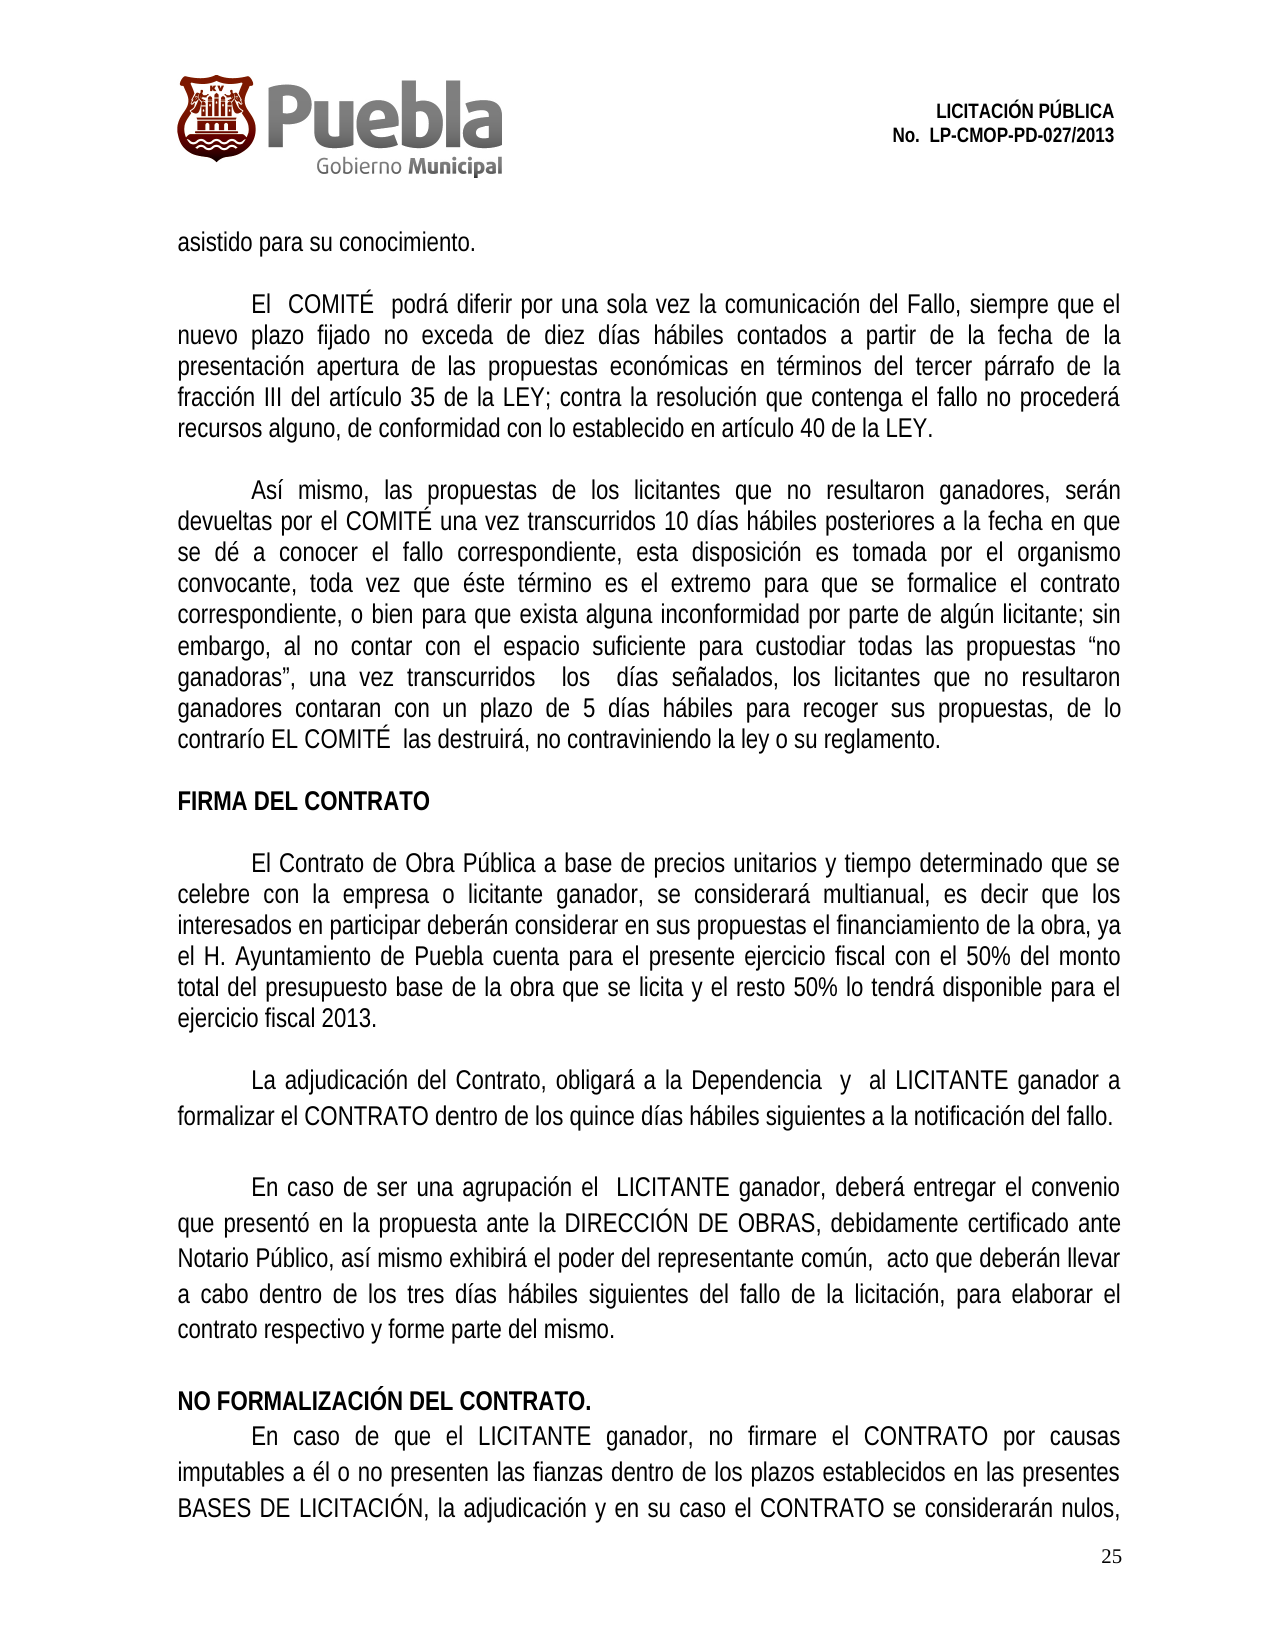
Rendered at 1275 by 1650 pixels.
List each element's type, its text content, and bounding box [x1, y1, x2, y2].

picture [177, 75, 502, 178]
text NO FORMALIZACIÓN DEL CONTRATO. [177, 1385, 1122, 1416]
text En caso de ser una agrupación el LICITANTE ganador, deberá entregar el convenio que presentó en la propuesta ante la DIRECCIÓN DE OBRAS, debidamente certificado ante Notario Público, así mismo exhibirá el poder del representante común, acto que deberán llevar a cabo dentro de los tres días hábiles siguientes del fallo de la licitación, para elaborar el contrato respectivo y forme parte del mismo. [177, 1171, 1122, 1345]
text Así mismo, las propuestas de los licitantes que no resultaron ganadores, serán devueltas por el COMITÉ una vez transcurridos 10 días hábiles posteriores a la fecha en que se dé a conocer el fallo correspondiente, esta disposición es tomada por el organismo convocante, toda vez que éste término es el extremo para que se formalice el contrato correspondiente, o bien para que exista alguna inconformidad por parte de algún licitante; sin embargo, al no contar con el espacio suficiente para custodiar todas las propuestas “no ganadoras”, una vez transcurridos los días señalados, los licitantes que no resultaron ganadores contaran con un plazo de 5 días hábiles para recoger sus propuestas, de lo contrarío EL COMITÉ las destruirá, no contraviniendo la ley o su reglamento. [177, 474, 1122, 754]
text FIRMA DEL CONTRATO [177, 785, 1122, 816]
text El Contrato de Obra Pública a base de precios unitarios y tiempo determinado que se celebre con la empresa o licitante ganador, se considerará multianual, es decir que los interesados en participar deberán considerar en sus propuestas el financiamiento de la obra, ya el H. Ayuntamiento de Puebla cuenta para el presente ejercicio fiscal con el 50% del monto total del presupuesto base de la obra que se licita y el resto 50% lo tendrá disponible para el ejercicio fiscal 2013. [177, 847, 1122, 1033]
text El COMITÉ podrá diferir por una sola vez la comunicación del Fallo, siempre que el nuevo plazo fijado no exceda de diez días hábiles contados a partir de la fecha de la presentación apertura de las propuestas económicas en términos del tercer párrafo de la fracción III del artículo 35 de la LEY; contra la resolución que contenga el fallo no procederá recursos alguno, de conformidad con lo establecido en artículo 40 de la LEY. [177, 288, 1122, 443]
text La adjudicación del Contrato, obligará a la Dependencia y al LICITANTE ganador a formalizar el CONTRATO dentro de los quince días hábiles siguientes a la notificación del fallo. [177, 1064, 1122, 1131]
